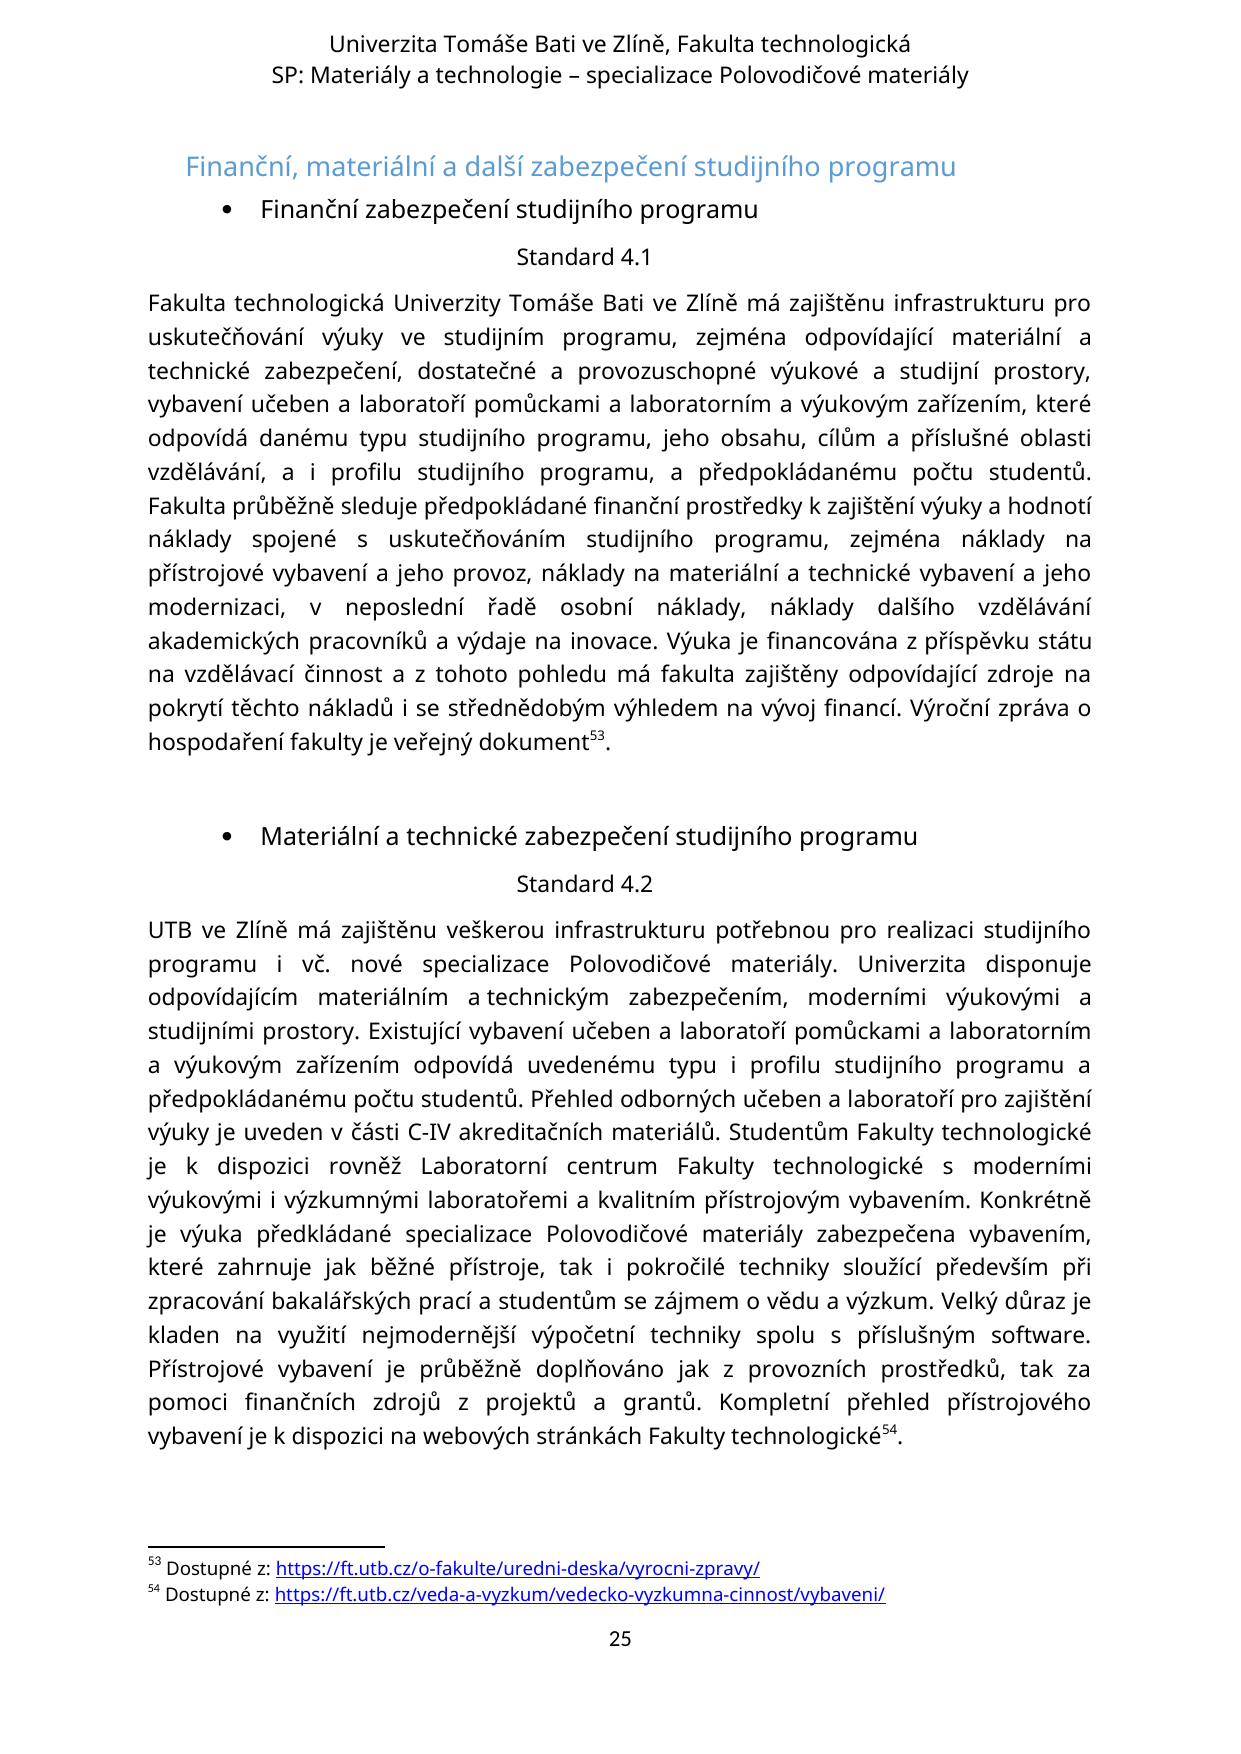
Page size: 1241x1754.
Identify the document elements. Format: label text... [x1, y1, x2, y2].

text Standard 4.1 [148, 241, 1093, 272]
subtitle Finanční, materiální a další zabezpečení studijního programu [185, 148, 1093, 184]
text UTB ve Zlíně má zajištěnu veškerou infrastrukturu potřebnou pro realizaci studijního programu i vč. nové specializace Polovodičové materiály. Univerzita disponuje odpovídajícím materiálním a technickým zabezpečením, moderními výukovými a studijními prostory. Existující vybavení učeben a laboratoří pomůckami a laboratorním a výukovým zařízením odpovídá uvedenému typu i profilu studijního programu a předpokládanému počtu studentů. Přehled odborných učeben a laboratoří pro zajištění výuky je uveden v části C-IV akreditačních materiálů. Studentům Fakulty technologické je k dispozici rovněž Laboratorní centrum Fakulty technologické s moderními výukovými i výzkumnými laboratořemi a kvalitním přístrojovým vybavením. Konkrétně je výuka předkládané specializace Polovodičové materiály zabezpečena vybavením, které zahrnuje jak běžné přístroje, tak i pokročilé techniky sloužící především při zpracování bakalářských prací a studentům se zájmem o vědu a výzkum. Velký důraz je kladen na využití nejmodernější výpočetní techniky spolu s příslušným software. Přístrojové vybavení je průběžně doplňováno jak z provozních prostředků, tak za pomoci finančních zdrojů z projektů a grantů. Kompletní přehled přístrojového vybavení je k dispozici na webových stránkách Fakulty technologické. [148, 914, 1093, 1451]
text Fakulta technologická Univerzity Tomáše Bati ve Zlíně má zajištěnu infrastrukturu pro uskutečňování výuky ve studijním programu, zejména odpovídající materiální a technické zabezpečení, dostatečné a provozuschopné výukové a studijní prostory, vybavení učeben a laboratoří pomůckami a laboratorním a výukovým zařízením, které odpovídá danému typu studijního programu, jeho obsahu, cílům a příslušné oblasti vzdělávání, a i profilu studijního programu, a předpokládanému počtu studentů. Fakulta průběžně sleduje předpokládané finanční prostředky k zajištění výuky a hodnotí náklady spojené s uskutečňováním studijního programu, zejména náklady na přístrojové vybavení a jeho provoz, náklady na materiální a technické vybavení a jeho modernizaci, v neposlední řadě osobní náklady, náklady dalšího vzdělávání akademických pracovníků a výdaje na inovace. Výuka je financována z příspěvku státu na vzdělávací činnost a z tohoto pohledu má fakulta zajištěny odpovídající zdroje na pokrytí těchto nákladů i se střednědobým výhledem na vývoj financí. Výroční zpráva o hospodaření fakulty je veřejný dokument. [148, 287, 1093, 757]
subtitle Materiální a technické zabezpečení studijního programu [223, 818, 1093, 852]
subtitle Finanční zabezpečení studijního programu [223, 192, 1093, 226]
text Standard 4.2 [148, 868, 1093, 899]
